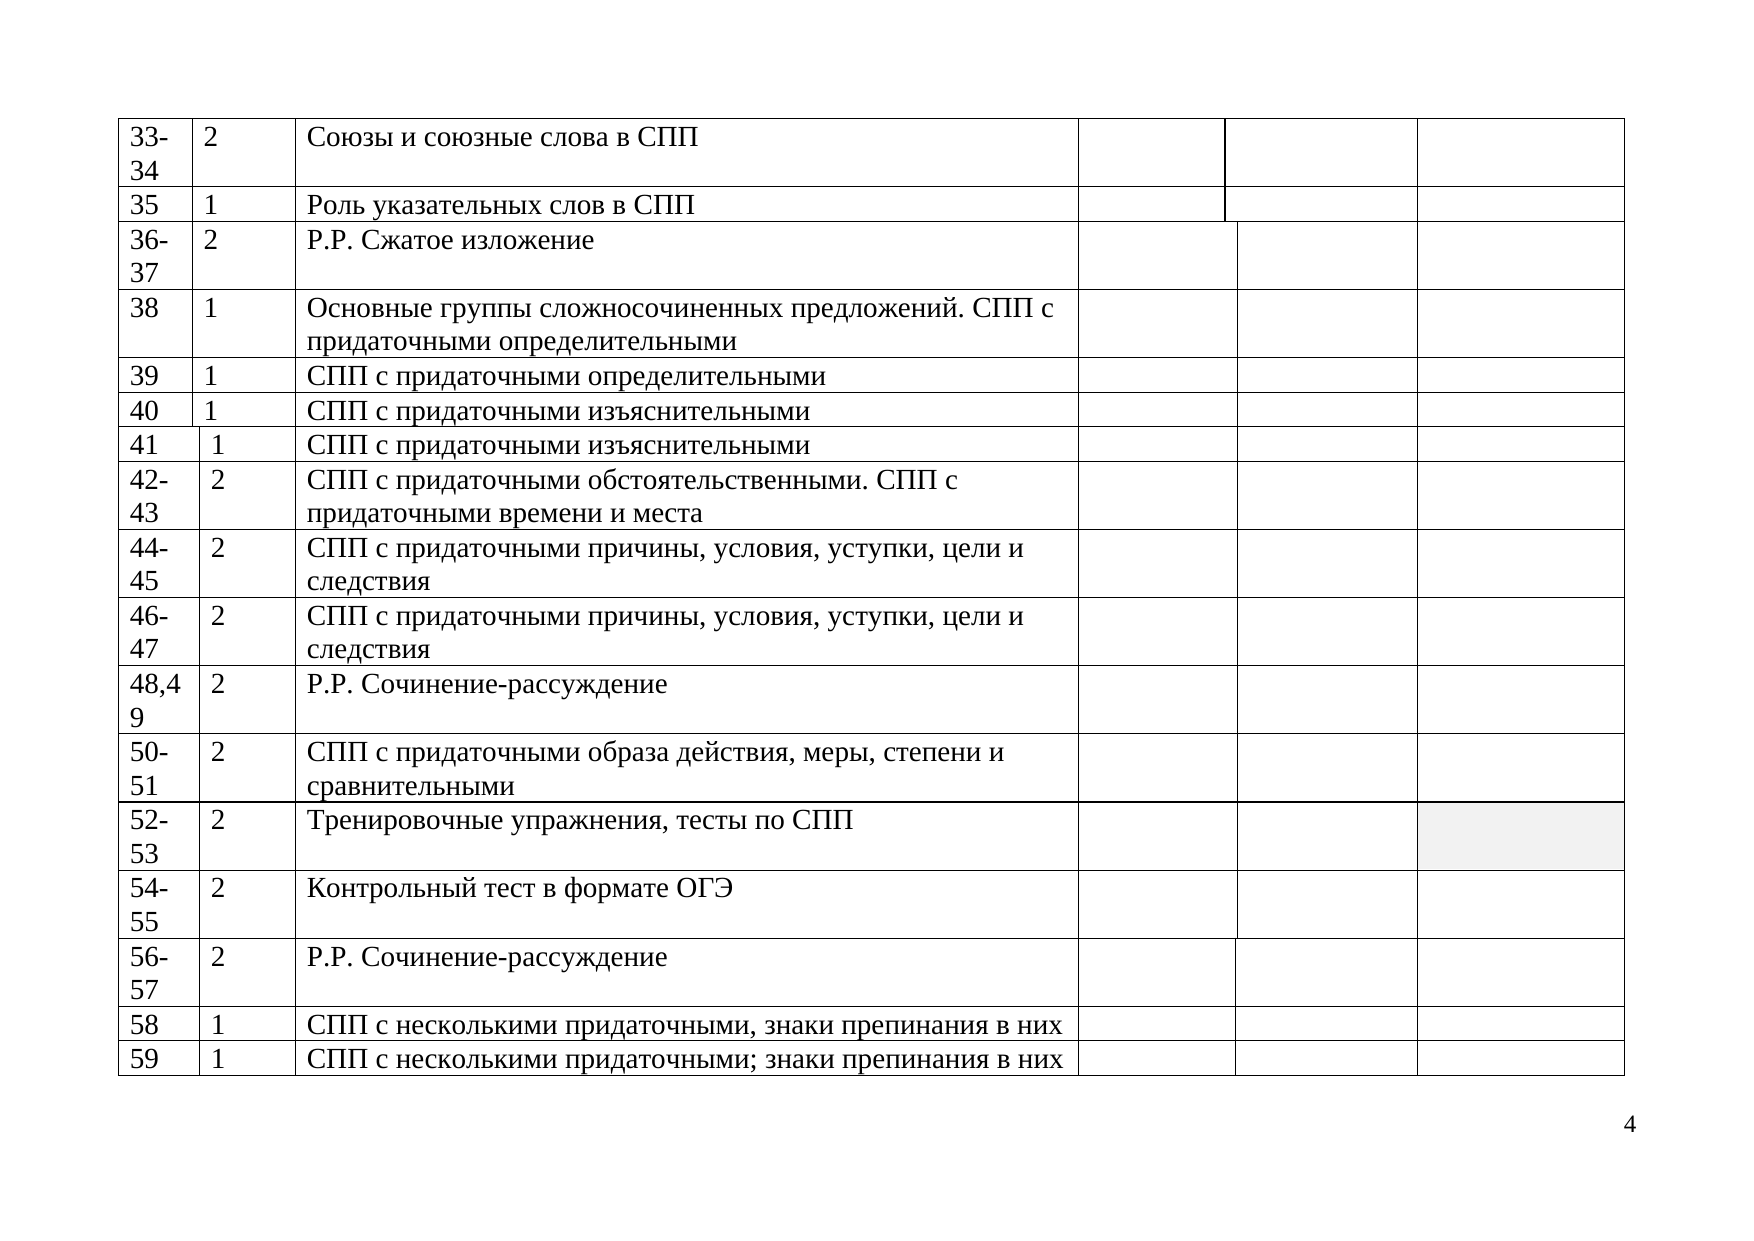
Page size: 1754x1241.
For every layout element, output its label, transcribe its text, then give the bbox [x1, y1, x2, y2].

table_cell 36-37 [119, 222, 192, 289]
table_cell 58 [119, 1007, 199, 1040]
table_cell [1418, 462, 1624, 529]
table_cell [1079, 939, 1235, 1006]
table_cell [1079, 119, 1224, 186]
table_cell [1418, 187, 1624, 221]
table_cell [1079, 427, 1237, 461]
table_cell [1418, 598, 1624, 665]
table_cell Р.Р. Сочинение-рассуждение [296, 939, 1078, 1006]
table_cell [1418, 119, 1624, 186]
table_cell [1079, 222, 1237, 289]
table_cell 1 [200, 427, 295, 461]
table_cell [1079, 734, 1237, 801]
table_cell 1 [193, 290, 295, 357]
table_cell СПП с придаточными обстоятельственными. СПП с придаточными времени и места [296, 462, 1078, 529]
table_cell [1418, 666, 1624, 733]
table_cell [1079, 803, 1237, 869]
table_cell 2 [200, 530, 295, 597]
table_cell 38 [119, 290, 192, 357]
table_cell 52-53 [119, 803, 199, 869]
table_cell 54-55 [119, 871, 199, 938]
table_cell 2 [200, 598, 295, 665]
table_cell [1079, 1041, 1235, 1075]
table_cell [1238, 734, 1417, 801]
table_cell 1 [193, 358, 295, 392]
table_cell 2 [200, 803, 295, 869]
table_cell 2 [200, 871, 295, 938]
table_cell СПП с придаточными причины, условия, уступки, цели и следствия [296, 530, 1078, 597]
table_cell [1079, 462, 1237, 529]
table_cell [1236, 1007, 1417, 1040]
table_cell [1238, 598, 1417, 665]
table_cell 42-43 [119, 462, 199, 529]
table_cell Роль указательных слов в СПП [296, 187, 1078, 221]
table_cell 33-34 [119, 119, 192, 186]
table_cell 2 [200, 734, 295, 801]
table_cell [1236, 1041, 1417, 1075]
table_cell 1 [193, 393, 295, 426]
table_cell [1418, 734, 1624, 801]
table_cell [1238, 393, 1417, 426]
table_cell [1238, 222, 1417, 289]
table_cell 2 [193, 119, 295, 186]
table_cell 39 [119, 358, 192, 392]
table_cell Союзы и союзные слова в СПП [296, 119, 1078, 186]
table_cell [1236, 939, 1417, 1006]
table_cell 2 [200, 939, 295, 1006]
table_cell [1418, 222, 1624, 289]
table_cell [1238, 871, 1417, 938]
table_cell [1418, 803, 1624, 869]
table_cell Основные группы сложносочиненных предложений. СПП с придаточными определительными [296, 290, 1078, 357]
table_cell [1079, 187, 1224, 221]
table_cell [1079, 358, 1237, 392]
table_cell 2 [193, 222, 295, 289]
table_cell [1238, 803, 1417, 869]
table_cell [1079, 530, 1237, 597]
table_cell 40 [119, 393, 192, 426]
table_cell [1079, 598, 1237, 665]
table_cell 56-57 [119, 939, 199, 1006]
table_cell 1 [200, 1041, 295, 1075]
table_cell [1079, 1007, 1235, 1040]
table_cell [1226, 119, 1417, 186]
table_cell [1418, 1007, 1624, 1040]
table_cell 46-47 [119, 598, 199, 665]
table_cell СПП с придаточными изъяснительными [296, 427, 1078, 461]
table_cell Р.Р. Сжатое изложение [296, 222, 1078, 289]
table_cell [1238, 427, 1417, 461]
table_cell Тренировочные упражнения, тесты по СПП [296, 803, 1078, 869]
table_cell Контрольный тест в формате ОГЭ [296, 871, 1078, 938]
table_cell [1238, 666, 1417, 733]
table_cell [1079, 666, 1237, 733]
table_cell [1238, 462, 1417, 529]
table_cell 1 [200, 1007, 295, 1040]
table_cell [1079, 290, 1237, 357]
table_cell СПП с придаточными образа действия, меры, степени и сравнительными [296, 734, 1078, 801]
table_cell 1 [193, 187, 295, 221]
table_cell [1418, 393, 1624, 426]
table_cell [1418, 290, 1624, 357]
table_cell 48,49 [119, 666, 199, 733]
table_cell 2 [200, 462, 295, 529]
table_cell Р.Р. Сочинение-рассуждение [296, 666, 1078, 733]
table_cell [1226, 187, 1417, 221]
table_cell [1079, 393, 1237, 426]
table_cell [1418, 358, 1624, 392]
table_cell СПП с несколькими придаточными, знаки препинания в них [296, 1007, 1078, 1040]
table_cell [1418, 871, 1624, 938]
table_cell [1079, 871, 1237, 938]
table_cell [1418, 427, 1624, 461]
table_cell [1418, 530, 1624, 597]
table_cell [1418, 939, 1624, 1006]
table_cell [1238, 530, 1417, 597]
table_cell 44-45 [119, 530, 199, 597]
table_cell 50-51 [119, 734, 199, 801]
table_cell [296, 1041, 1078, 1075]
table_cell 2 [200, 666, 295, 733]
table_cell СПП с придаточными причины, условия, уступки, цели и следствия [296, 598, 1078, 665]
table_cell 59 [119, 1041, 199, 1075]
table_cell [1418, 1041, 1624, 1075]
table_cell 41 [119, 427, 199, 461]
table_cell [1238, 290, 1417, 357]
table_cell [1238, 358, 1417, 392]
table_cell 35 [119, 187, 192, 221]
table_cell СПП с придаточными определительными [296, 358, 1078, 392]
table_cell СПП с придаточными изъяснительными [296, 393, 1078, 426]
